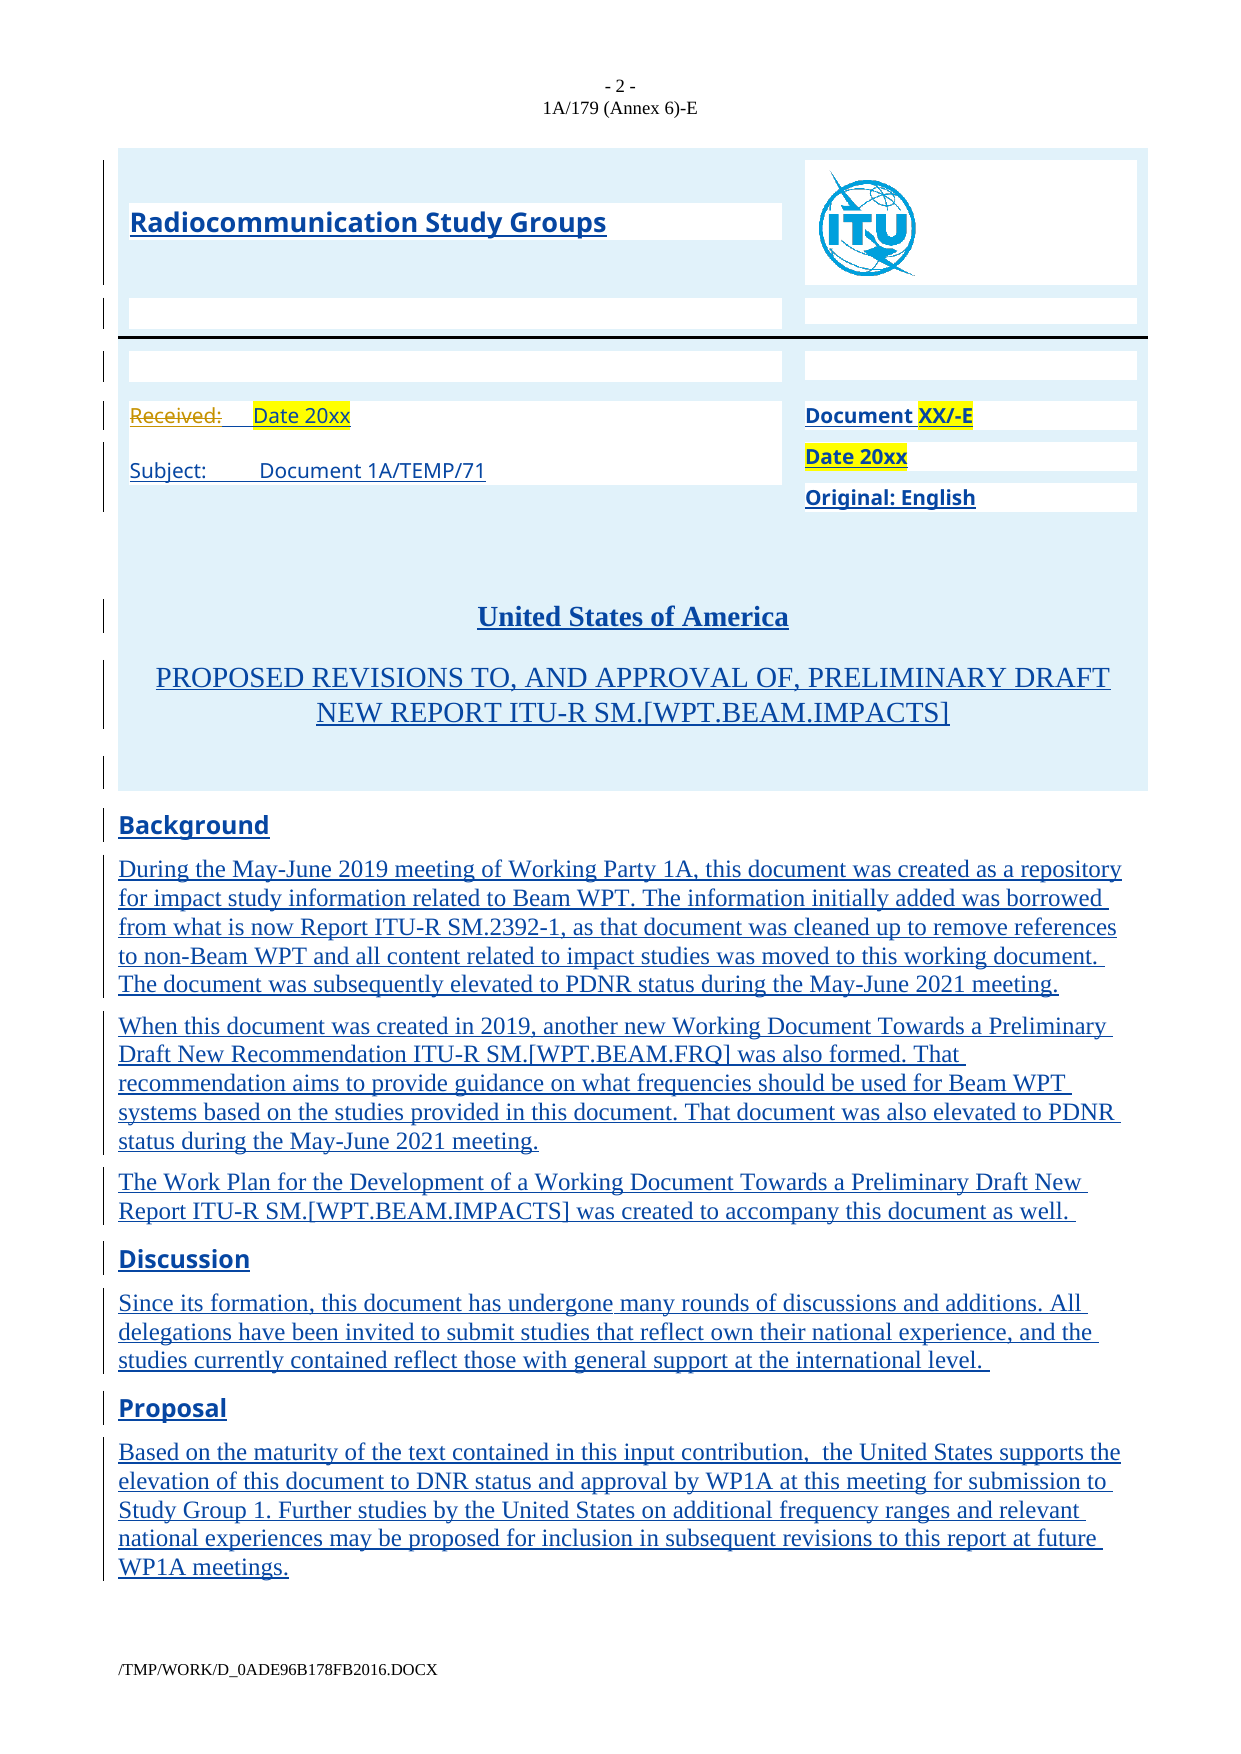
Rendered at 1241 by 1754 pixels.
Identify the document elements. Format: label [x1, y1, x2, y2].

picture [804, 160, 930, 286]
